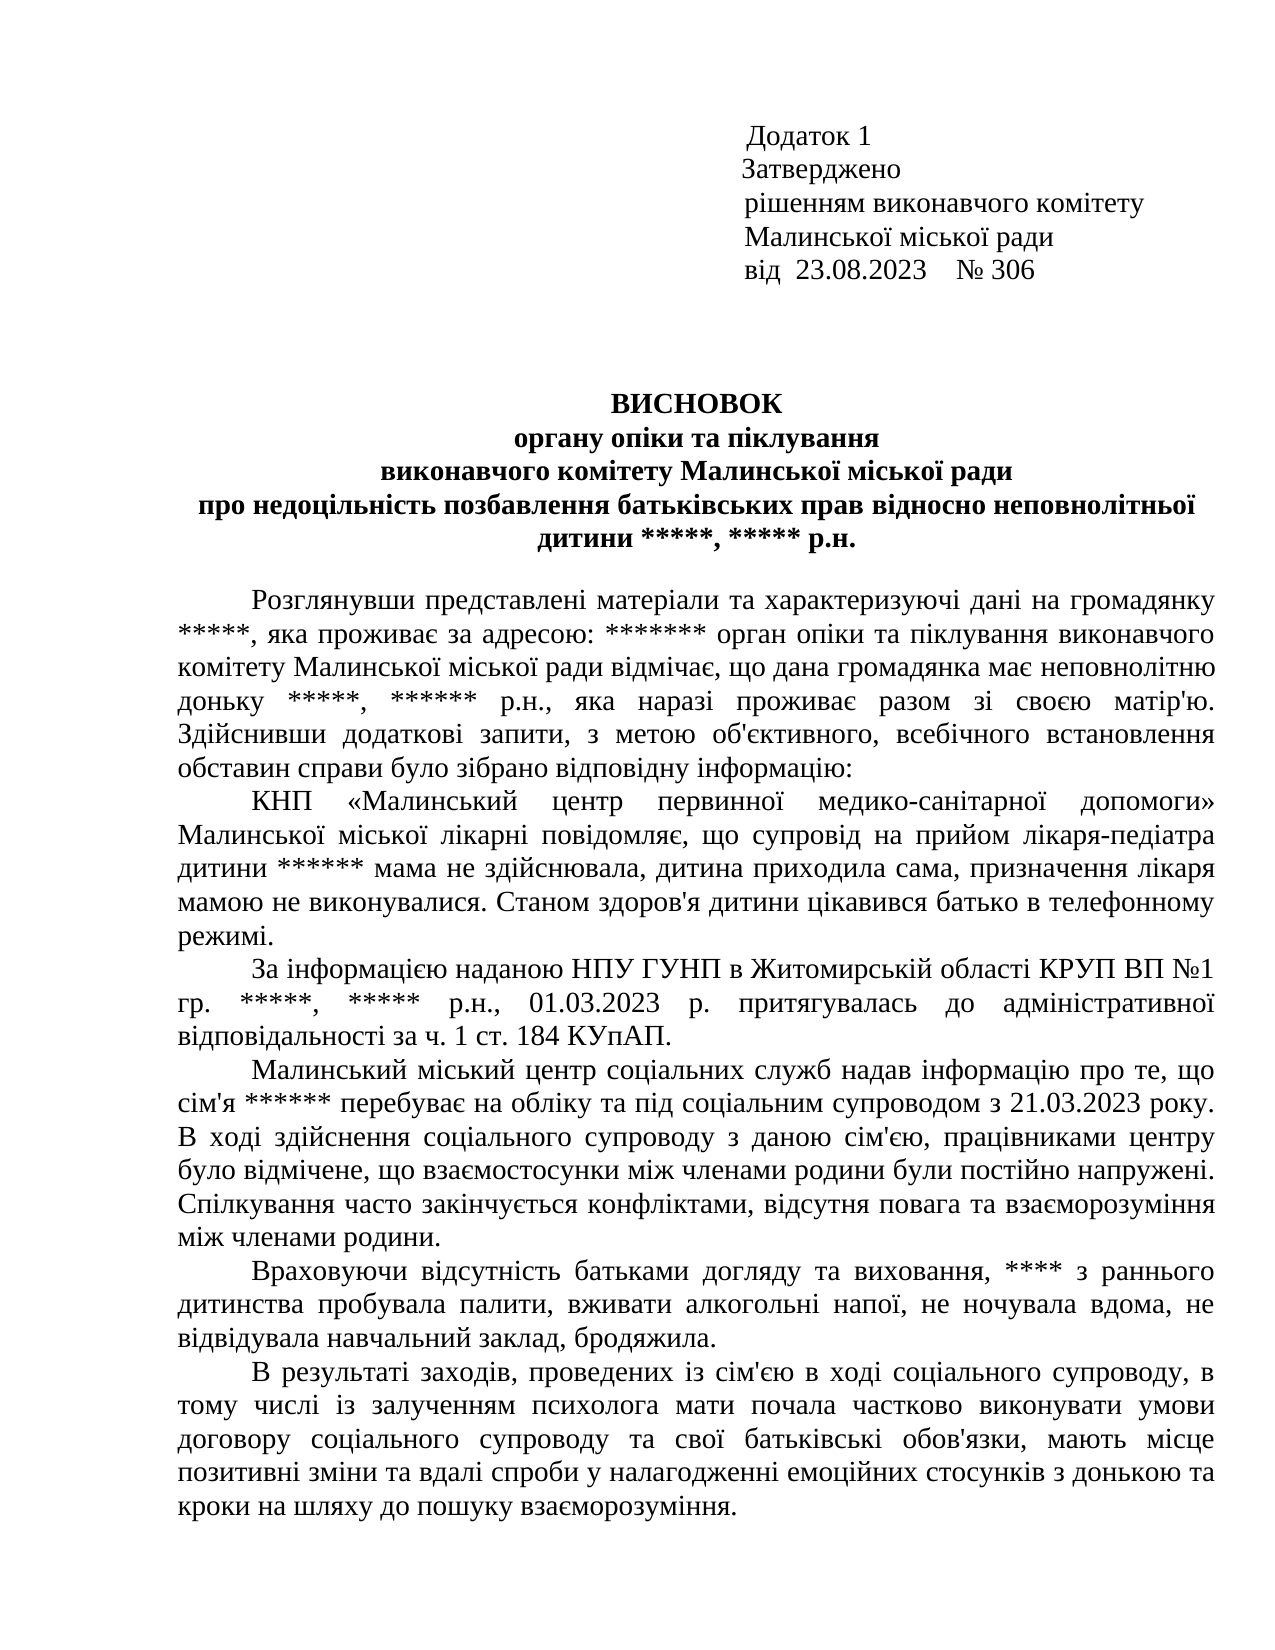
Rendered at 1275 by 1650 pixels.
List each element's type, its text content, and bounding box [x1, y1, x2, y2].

text від 23.08.2023 № 306 [620, 252, 1216, 286]
text рішенням виконавчого комітету [620, 185, 1216, 219]
text органу опіки та піклування [177, 420, 1216, 453]
text про недоцільність позбавлення батьківських прав відносно неповнолітньої дитини *****, ***** р.н. [177, 487, 1216, 554]
text КНП «Малинський центр первинної медико-санітарної допомоги» Малинської міської лікарні повідомляє, що супровід на прийом лікаря-педіатра дитини ****** мама не здійснювала, дитина приходила сама, призначення лікаря мамою не виконувалися. Станом здоров'я дитини цікавився батько в телефонному режимі. [177, 783, 1216, 951]
text ВИСНОВОК [177, 386, 1216, 420]
text Малинський міський центр соціальних служб надав інформацію про те, що сім'я ****** перебуває на обліку та під соціальним супроводом з 21.03.2023 року. В ході здійснення соціального супроводу з даною сім'єю, працівниками центру було відмічене, що взаємостосунки між членами родини були постійно напружені. Спілкування часто закінчується конфліктами, відсутня повага та взаєморозуміння між членами родини. [177, 1052, 1216, 1253]
text Малинської міської ради [620, 219, 1216, 252]
text В результаті заходів, проведених із сім'єю в ході соціального супроводу, в тому числі із залученням психолога мати почала частково виконувати умови договору соціального супроводу та свої батьківські обов'язки, мають місце позитивні зміни та вдалі спроби у налагодженні емоційних стосунків з донькою та кроки на шляху до пошуку взаєморозуміння. [177, 1354, 1216, 1521]
text Розглянувши представлені матеріали та характеризуючі дані на громадянку *****, яка проживає за адресою: ******* орган опіки та піклування виконавчого комітету Малинської міської ради відмічає, що дана громадянка має неповнолітню доньку *****, ****** р.н., яка наразі проживає разом зі своєю матір'ю. Здійснивши додаткові запити, з метою об'єктивного, всебічного встановлення обставин справи було зібрано відповідну інформацію: [177, 582, 1216, 783]
text За інформацією наданою НПУ ГУНП в Житомирській області КРУП ВП №1 гр. *****, ***** р.н., 01.03.2023 р. притягувалась до адміністративної відповідальності за ч. 1 ст. 184 КУпАП. [177, 951, 1216, 1052]
text Додаток 1 [177, 118, 1216, 152]
text Враховуючи відсутність батьками догляду та виховання, **** з раннього дитинства пробувала палити, вживати алкогольні напої, не ночувала вдома, не відвідувала навчальний заклад, бродяжила. [177, 1253, 1216, 1354]
text виконавчого комітету Малинської міської ради [177, 453, 1216, 487]
text Затверджено [177, 152, 1216, 185]
